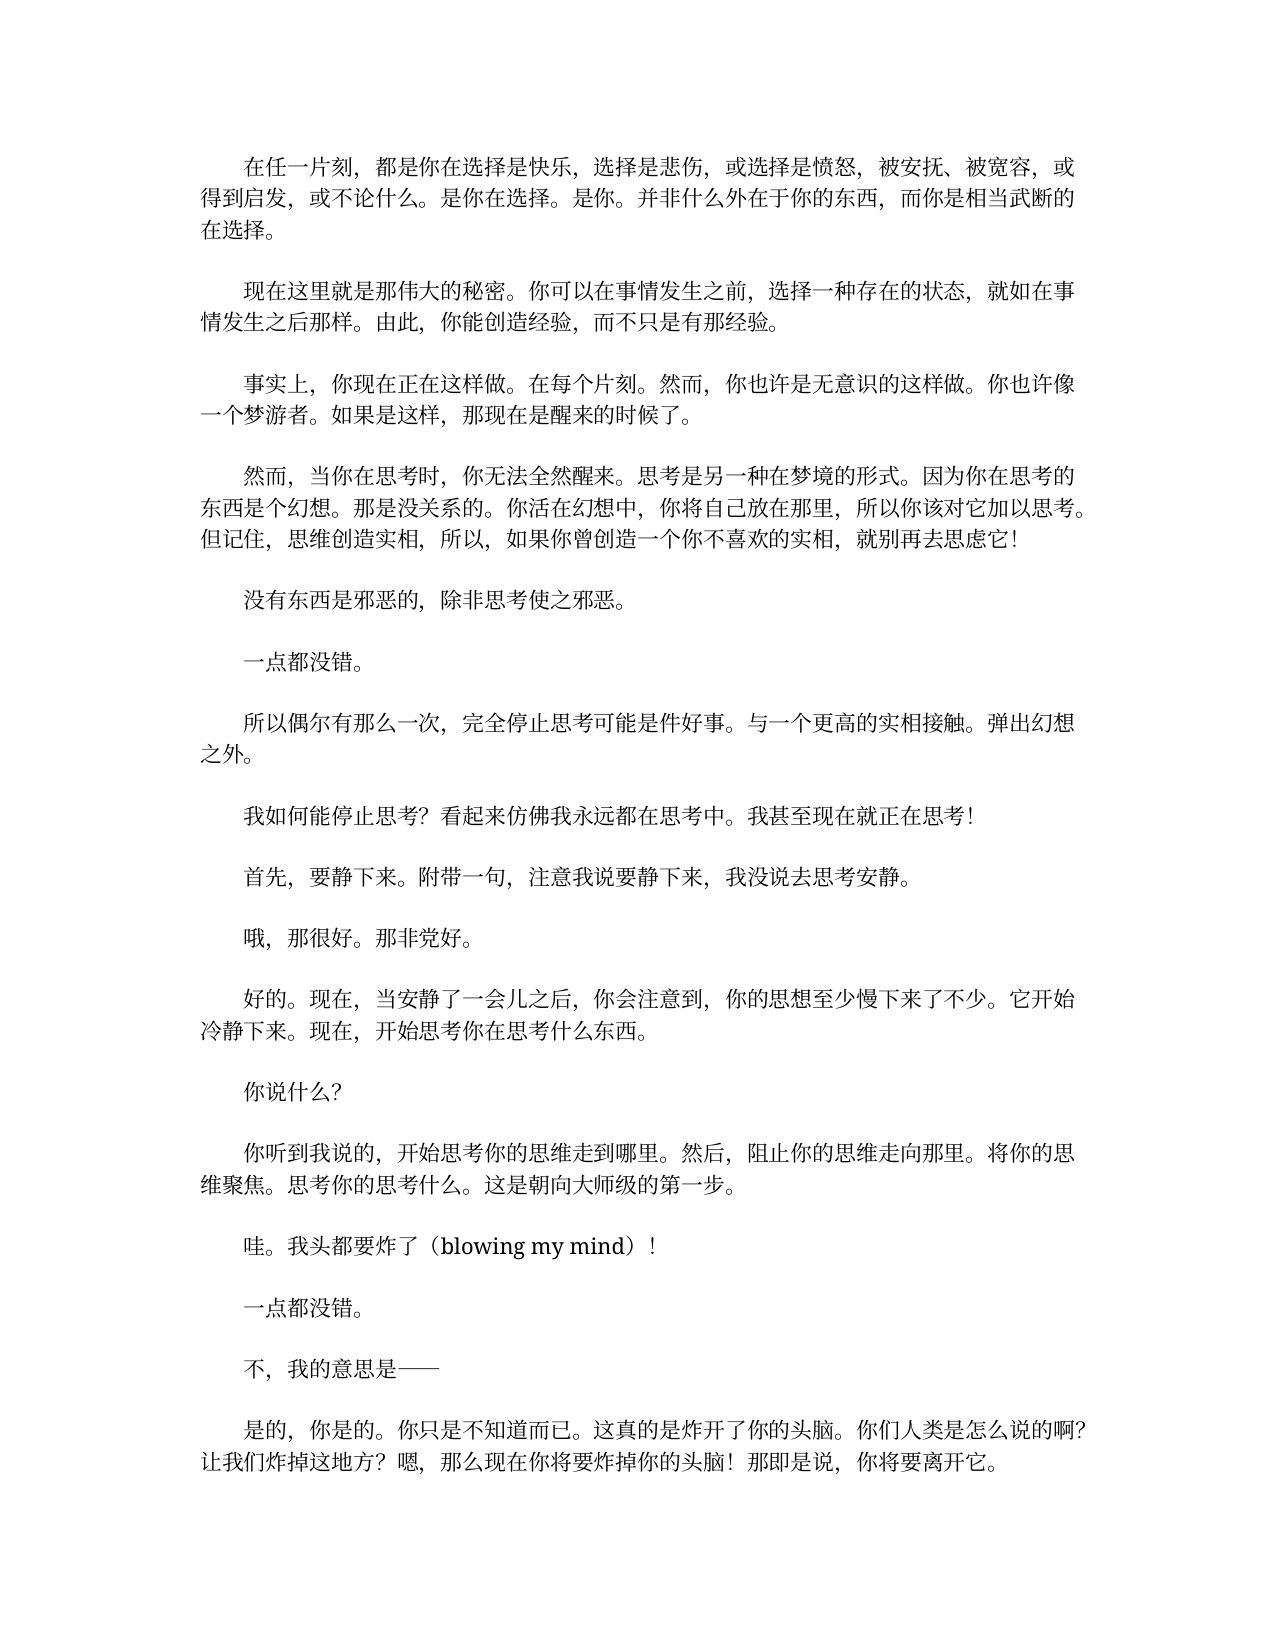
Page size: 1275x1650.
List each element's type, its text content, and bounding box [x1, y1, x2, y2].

text 首先，要静下来。附带一句，注意我说要静下来，我没说去思考安静。 [200, 860, 1075, 892]
text 哇。我头都要炸了（blowing my mind）！ [200, 1229, 1075, 1261]
text 你说什么？ [200, 1075, 1075, 1107]
text 好的。现在，当安静了一会儿之后，你会注意到，你的思想至少慢下来了不少。它开始冷静下来。现在，开始思考你在思考什么东西。 [200, 983, 1075, 1046]
text 没有东西是邪恶的，除非思考使之邪恶。 [200, 584, 1075, 615]
text 我如何能停止思考？看起来仿佛我永远都在思考中。我甚至现在就正在思考！ [200, 799, 1075, 830]
text 所以偶尔有那么一次，完全停止思考可能是件好事。与一个更高的实相接触。弹出幻想之外。 [200, 706, 1075, 769]
text 事实上，你现在正在这样做。在每个片刻。然而，你也许是无意识的这样做。你也许像一个梦游者。如果是这样，那现在是醒来的时候了。 [200, 367, 1075, 430]
text 一点都没错。 [200, 1291, 1075, 1322]
text 在任一片刻，都是你在选择是快乐，选择是悲伤，或选择是愤怒，被安抚、被宽容，或得到启发，或不论什么。是你在选择。是你。并非什么外在于你的东西，而你是相当武断的在选择。 [200, 150, 1075, 244]
text 一点都没错。 [200, 645, 1075, 676]
text 哦，那很好。那非党好。 [200, 921, 1075, 953]
text 然而，当你在思考时，你无法全然醒来。思考是另一种在梦境的形式。因为你在思考的东西是个幻想。那是没关系的。你活在幻想中，你将自己放在那里，所以你该对它加以思考。但记住，思维创造实相，所以，如果你曾创造一个你不喜欢的实相，就别再去思虑它！ [200, 459, 1075, 554]
text 现在这里就是那伟大的秘密。你可以在事情发生之前，选择一种存在的状态，就如在事情发生之后那样。由此，你能创造经验，而不只是有那经验。 [200, 274, 1075, 337]
text 不，我的意思是—— [200, 1352, 1075, 1383]
text 是的，你是的。你只是不知道而已。这真的是炸开了你的头脑。你们人类是怎么说的啊？让我们炸掉这地方？嗯，那么现在你将要炸掉你的头脑！那即是说，你将要离开它。 [200, 1413, 1075, 1476]
text 你听到我说的，开始思考你的思维走到哪里。然后，阻止你的思维走向那里。将你的思维聚焦。思考你的思考什么。这是朝向大师级的第一步。 [200, 1137, 1075, 1199]
